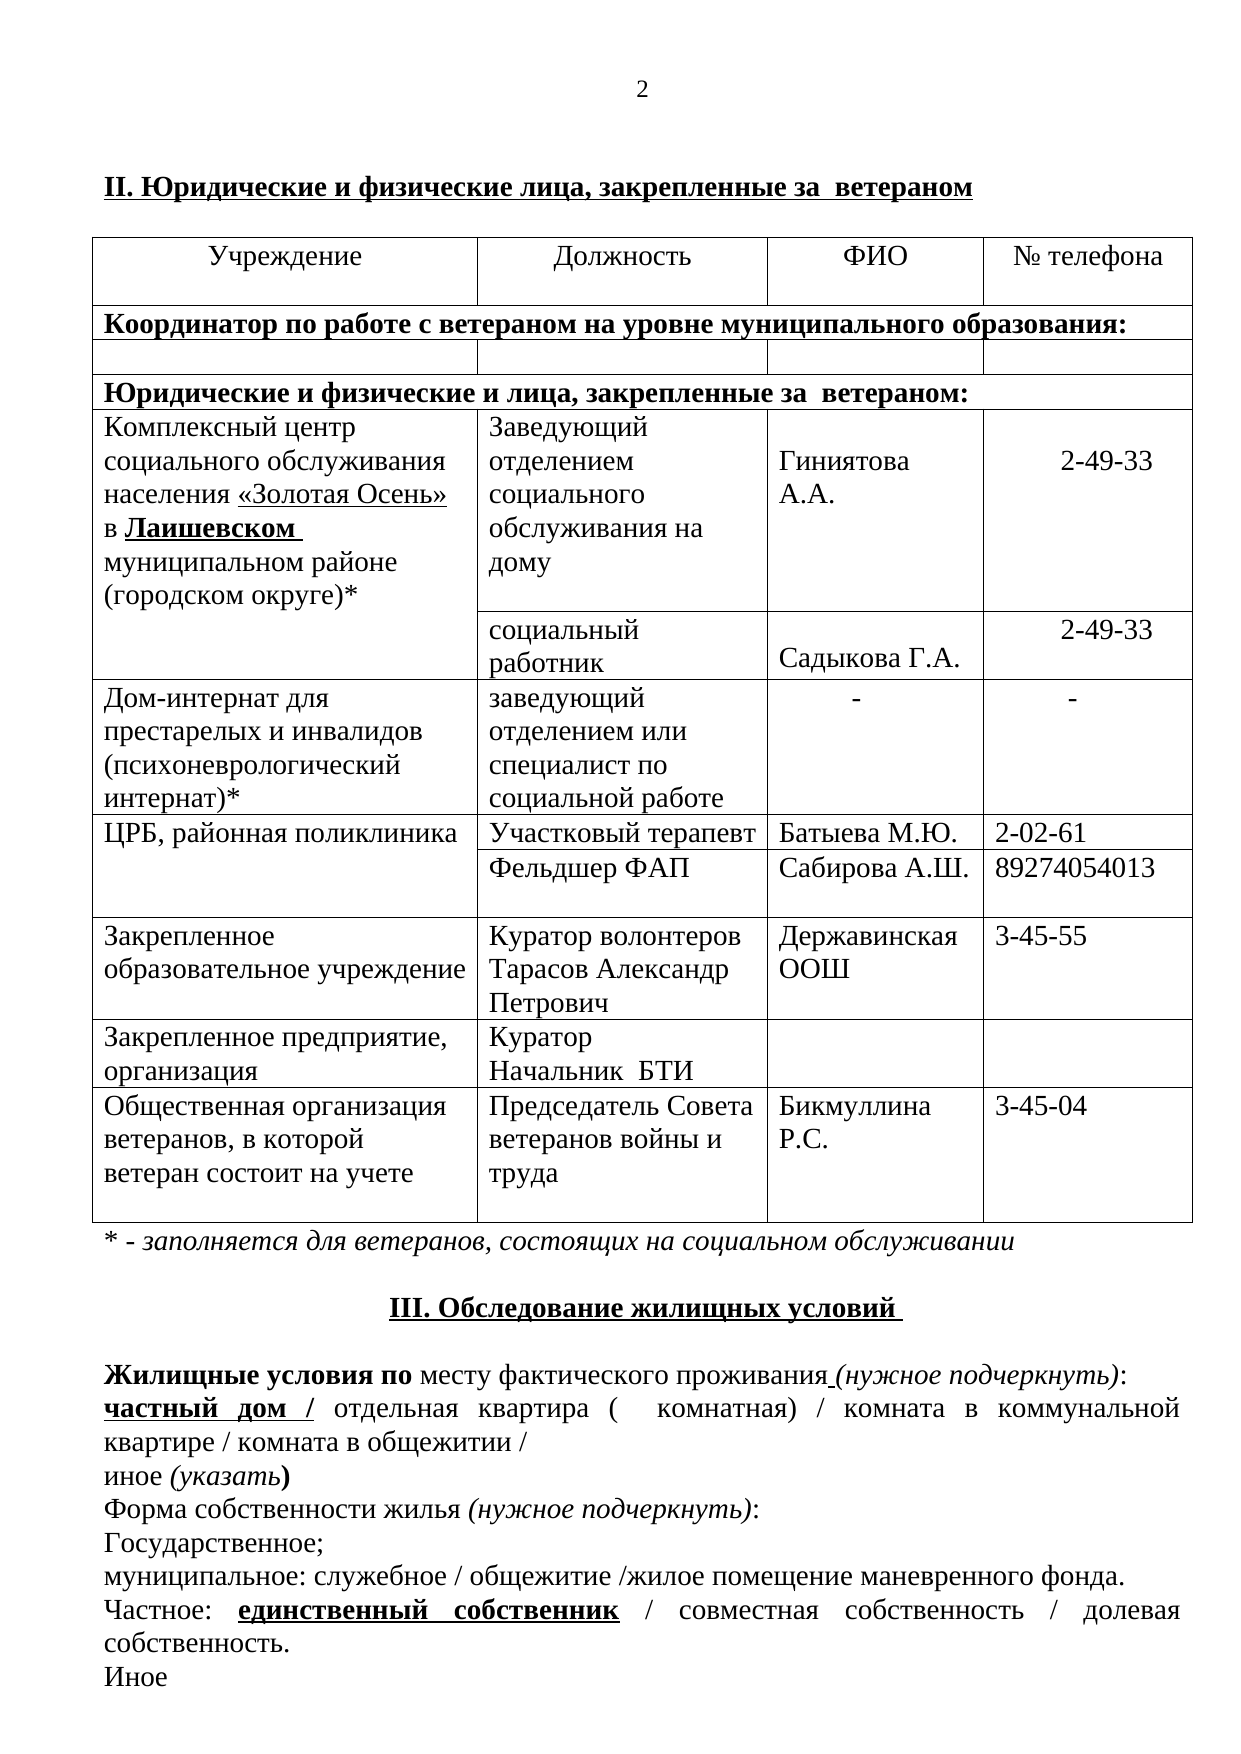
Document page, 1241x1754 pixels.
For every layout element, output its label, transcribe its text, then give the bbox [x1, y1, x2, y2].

text муниципальное: служебное / общежитие /жилое помещение маневренного фонда. [103, 1558, 1181, 1592]
table_cell Гиниятова А.А. [768, 410, 983, 611]
table_cell Куратор Начальник БТИ [478, 1020, 767, 1087]
table_cell 3-45-55 [984, 918, 1192, 1018]
table_cell Комплексный центр социального обслуживания населения «Золотая Осень» в Лаишевском муниципальном районе (городском округе)* [93, 410, 477, 611]
text Государственное; [103, 1525, 1181, 1558]
table_cell - [768, 680, 983, 814]
table_cell 89274054013 [984, 850, 1192, 917]
table_cell заведующий отделением или специалист по социальной работе [478, 680, 767, 814]
table_cell Фельдшер ФАП [478, 850, 767, 917]
table_header Учреждение [93, 238, 477, 305]
table_cell Юридические и физические и лица, закрепленные за ветераном: [93, 375, 1192, 408]
table_cell [93, 611, 477, 679]
text Частное: единственный собственник / совместная собственность / долевая собственность. [103, 1592, 1181, 1659]
text Иное [103, 1659, 1181, 1692]
table_cell Батыева М.Ю. [768, 815, 983, 849]
table_cell ЦРБ, районная поликлиника [93, 815, 477, 849]
table_header Должность [478, 238, 767, 305]
text III. Обследование жилищных условий [103, 1290, 1181, 1323]
table_cell Куратор волонтеров Тарасов Александр Петрович [478, 918, 767, 1018]
table_cell - [984, 680, 1192, 814]
table_header ФИО [768, 238, 983, 305]
table_cell [984, 1020, 1192, 1087]
table_cell 2-49-33 [984, 612, 1192, 679]
text II. Юридические и физические лица, закрепленные за ветераном [103, 169, 1181, 203]
table_cell Закрепленное предприятие, организация [93, 1020, 477, 1087]
table_cell [93, 340, 477, 374]
text Форма собственности жилья (нужное подчеркнуть): [103, 1491, 1181, 1525]
text * - заполняется для ветеранов, состоящих на социальном обслуживании [103, 1223, 1181, 1256]
table_cell 3-45-04 [984, 1088, 1192, 1222]
table_cell Дом-интернат для престарелых и инвалидов (психоневрологический интернат)* [93, 680, 477, 814]
table_cell Председатель Совета ветеранов войны и труда [478, 1088, 767, 1222]
text иное (указать) [103, 1458, 1181, 1491]
text частный дом / отдельная квартира ( комнатная) / комната в коммунальной квартире / комната в общежитии / [103, 1391, 1181, 1458]
table_cell Сабирова А.Ш. [768, 850, 983, 917]
table_cell [768, 340, 983, 374]
table_cell Участковый терапевт [478, 815, 767, 849]
table_cell Садыкова Г.А. [768, 612, 983, 679]
table_cell [984, 340, 1192, 374]
table_cell Общественная организация ветеранов, в которой ветеран состоит на учете [93, 1088, 477, 1222]
table_cell Координатор по работе с ветераном на уровне муниципального образования: [93, 306, 1192, 339]
table_cell 2-02-61 [984, 815, 1192, 849]
table_cell Закрепленное образовательное учреждение [93, 918, 477, 1018]
table_cell Бикмуллина Р.С. [768, 1088, 983, 1222]
table_cell социальный работник [478, 612, 767, 679]
table_cell 2-49-33 [984, 410, 1192, 611]
table_cell Заведующий отделением социального обслуживания на дому [478, 410, 767, 611]
table_header № телефона [984, 238, 1192, 305]
table_cell [93, 849, 477, 917]
table_cell Державинская ООШ [768, 918, 983, 1018]
table_cell [478, 340, 767, 374]
table_cell [768, 1020, 983, 1087]
text Жилищные условия по месту фактического проживания (нужное подчеркнуть): [103, 1357, 1181, 1391]
